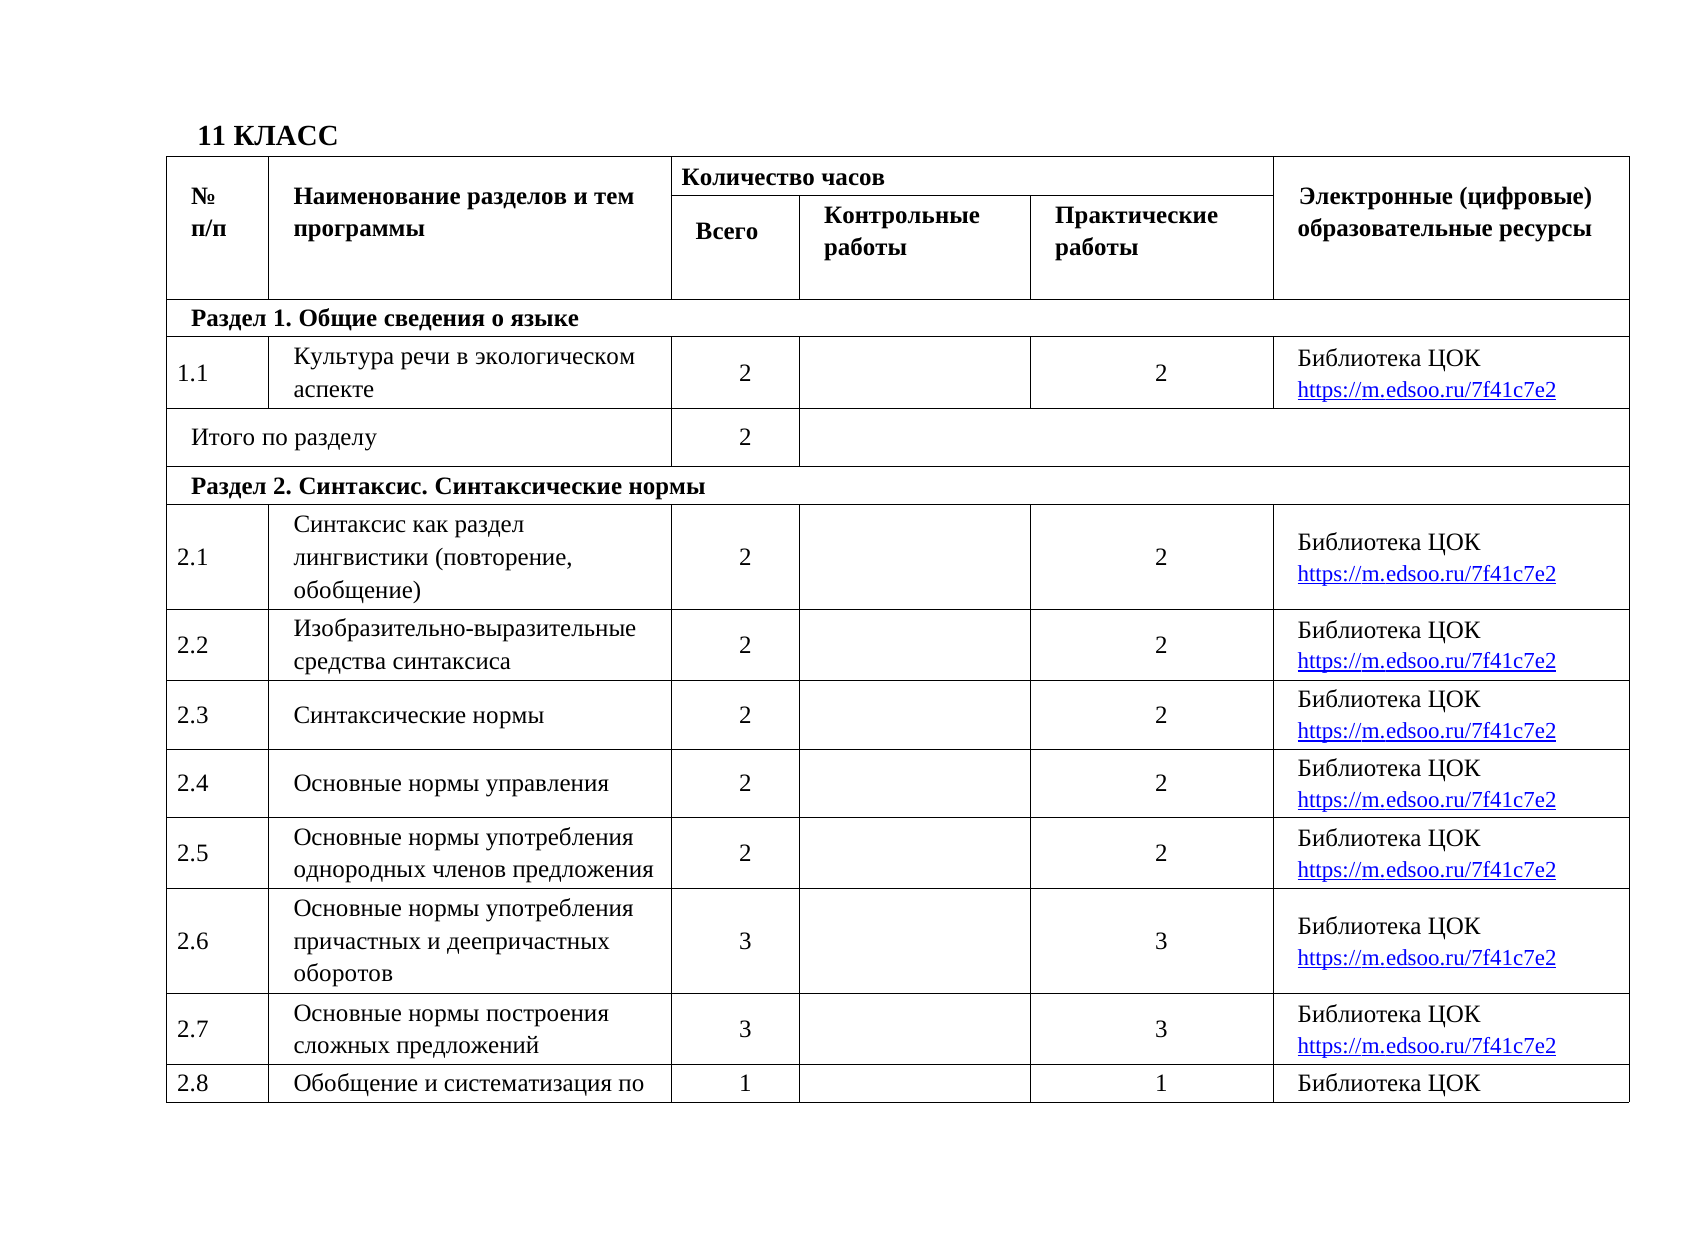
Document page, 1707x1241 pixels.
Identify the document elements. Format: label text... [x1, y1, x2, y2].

table_cell Раздел 2. Синтаксис. Синтаксические нормы [167, 467, 1629, 504]
table_cell 2 [1031, 610, 1273, 680]
table_cell [800, 1065, 1030, 1102]
table_cell 2 [1031, 818, 1273, 888]
table_cell Синтаксические нормы [269, 681, 671, 749]
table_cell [1274, 994, 1629, 1064]
table_cell 1 [672, 1065, 799, 1102]
table_cell Изобразительно-выразительные средства синтаксиса [269, 610, 671, 680]
table_cell 2 [672, 610, 799, 680]
table_cell 3 [672, 889, 799, 993]
table_cell Библиотека ЦОК https://m.edsoo.ru/7f41c7e2 [1274, 750, 1629, 817]
table_cell 2.7 [167, 994, 268, 1064]
table_cell Контрольные работы [800, 196, 1030, 298]
table_cell [800, 681, 1030, 749]
table_cell [800, 818, 1030, 888]
table_cell Раздел 1. Общие сведения о языке [167, 300, 1629, 336]
table_cell Обобщение и систематизация по [269, 1065, 671, 1102]
table_cell 3 [672, 994, 799, 1064]
table_cell 3 [1031, 889, 1273, 993]
table_cell Библиотека ЦОК https://m.edsoo.ru/7f41c7e2 [1274, 505, 1629, 609]
table_cell 2.8 [167, 1065, 268, 1102]
table_header Электронные (цифровые) образовательные ресурсы [1274, 157, 1629, 298]
table_cell 2.4 [167, 750, 268, 817]
table_cell Основные нормы управления [269, 750, 671, 817]
table_cell 2 [672, 505, 799, 609]
table_cell [800, 505, 1030, 609]
table_cell 2 [672, 337, 799, 408]
table_header Наименование разделов и тем программы [269, 157, 671, 298]
table_cell Основные нормы употребления однородных членов предложения [269, 818, 671, 888]
table_cell Основные нормы построения сложных предложений [269, 994, 671, 1064]
table_cell 2.1 [167, 505, 268, 609]
table_cell Практические работы [1031, 196, 1273, 298]
table_header № п/п [167, 157, 268, 298]
table_cell 2.2 [167, 610, 268, 680]
table_cell [800, 994, 1030, 1064]
table_header Количество часов [672, 157, 1273, 195]
table_cell 2.3 [167, 681, 268, 749]
table_cell 2 [672, 818, 799, 888]
table_cell Библиотека ЦОК https://m.edsoo.ru/7f41c7e2 [1274, 337, 1629, 408]
table_cell 2 [1031, 337, 1273, 408]
table_cell 1 [1031, 1065, 1273, 1102]
table_cell [800, 750, 1030, 817]
table_cell [800, 337, 1030, 408]
table_cell Библиотека ЦОК https://m.edsoo.ru/7f41c7e2 [1274, 818, 1629, 888]
table_cell Синтаксис как раздел лингвистики (повторение, обобщение) [269, 505, 671, 609]
table_cell [800, 610, 1030, 680]
table_cell Культура речи в экологическом аспекте [269, 337, 671, 408]
table_cell 2 [672, 681, 799, 749]
table_cell Итого по разделу [167, 409, 671, 466]
table_cell 1.1 [167, 337, 268, 408]
table_cell Всего [672, 196, 799, 298]
table_cell Библиотека ЦОК [1274, 1065, 1629, 1102]
table_cell 2.5 [167, 818, 268, 888]
table_cell [800, 889, 1030, 993]
table_cell Основные нормы употребления причастных и деепричастных оборотов [269, 889, 671, 993]
table_cell 3 [1031, 994, 1273, 1064]
table_cell 2 [1031, 681, 1273, 749]
table_cell Библиотека ЦОК https://m.edsoo.ru/7f41c7e2 [1274, 610, 1629, 680]
text 11 КЛАСС [197, 118, 1631, 151]
table_cell Библиотека ЦОК https://m.edsoo.ru/7f41c7e2 [1274, 681, 1629, 749]
table_cell 2 [672, 750, 799, 817]
table_cell 2 [672, 409, 799, 466]
table_cell 2 [1031, 505, 1273, 609]
table_cell 2.6 [167, 889, 268, 993]
table_cell [800, 409, 1629, 466]
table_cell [1274, 889, 1629, 993]
table_cell 2 [1031, 750, 1273, 817]
